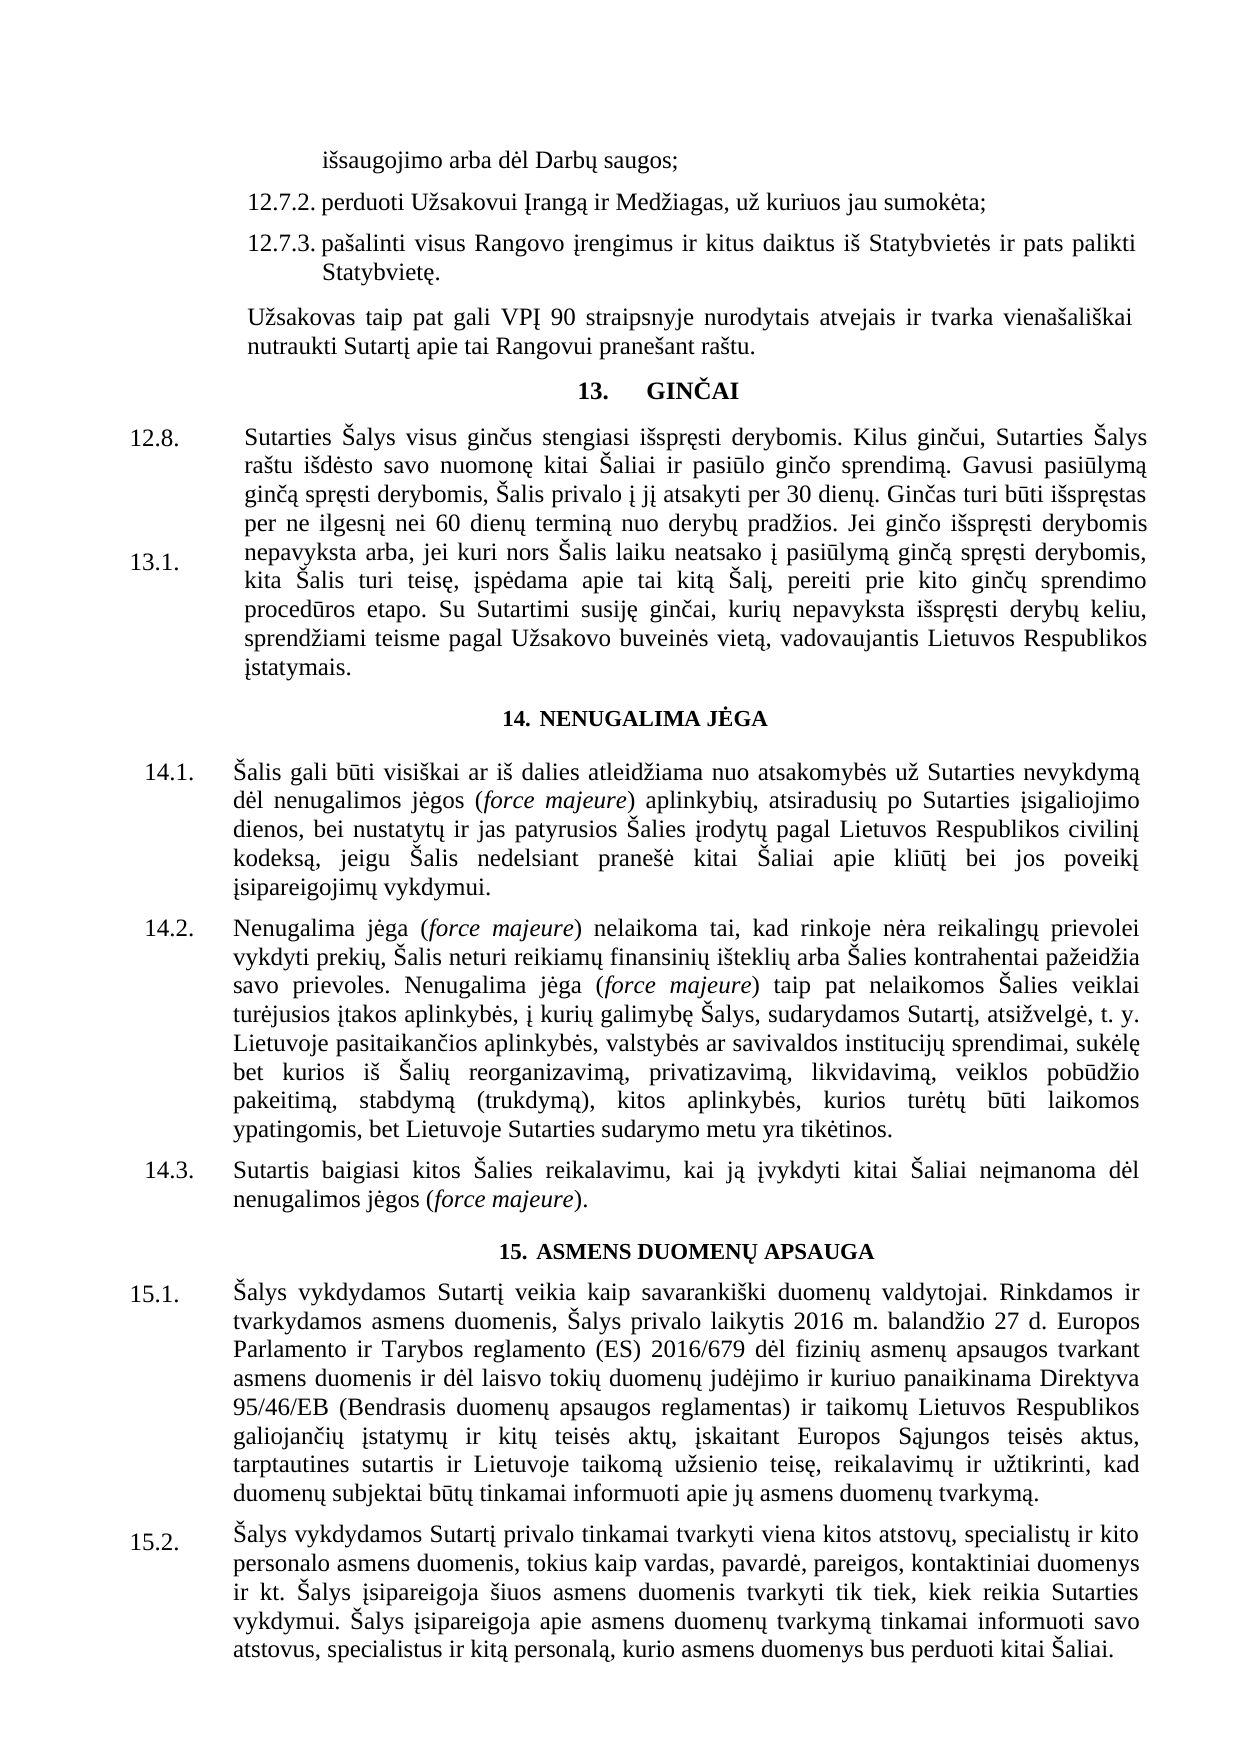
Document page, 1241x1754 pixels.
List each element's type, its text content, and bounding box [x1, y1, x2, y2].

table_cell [118, 133, 222, 681]
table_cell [118, 1143, 222, 1663]
table_cell NENUGALIMA JĖGA [118, 681, 1152, 744]
table_cell Šalis gali būti visiškai ar iš dalies atleidžiama nuo atsakomybės už Sutarties nevykdymą dėl nenugalimos jėgos (force majeure) aplinkybių, atsiradusių po Sutarties įsigaliojimo dienos, bei nustatytų ir jas patyrusios Šalies įrodytų pagal Lietuvos Respublikos civilinį kodeksą, jeigu Šalis nedelsiant pranešė kitai Šaliai apie kliūtį bei jos poveikį įsipareigojimų vykdymui. [222, 744, 1152, 901]
table_cell Nenugalima jėga (force majeure) nelaikoma tai, kad rinkoje nėra reikalingų prievolei vykdyti prekių, Šalis neturi reikiamų finansinių išteklių arba Šalies kontrahentai pažeidžia savo prievoles. Nenugalima jėga (force majeure) taip pat nelaikomos Šalies veiklai turėjusios įtakos aplinkybės, į kurių galimybę Šalys, sudarydamos Sutartį, atsižvelgė, t. y. Lietuvoje pasitaikančios aplinkybės, valstybės ar savivaldos institucijų sprendimai, sukėlę bet kurios iš Šalių reorganizavimą, privatizavimą, likvidavimą, veiklos pobūdžio pakeitimą, stabdymą (trukdymą), kitos aplinkybės, kurios turėtų būti laikomos ypatingomis, bet Lietuvoje Sutarties sudarymo metu yra tikėtinos. [222, 901, 1152, 1143]
table_cell [118, 744, 222, 901]
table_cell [222, 1143, 1152, 1663]
table_cell [118, 901, 222, 1143]
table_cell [222, 133, 1152, 681]
